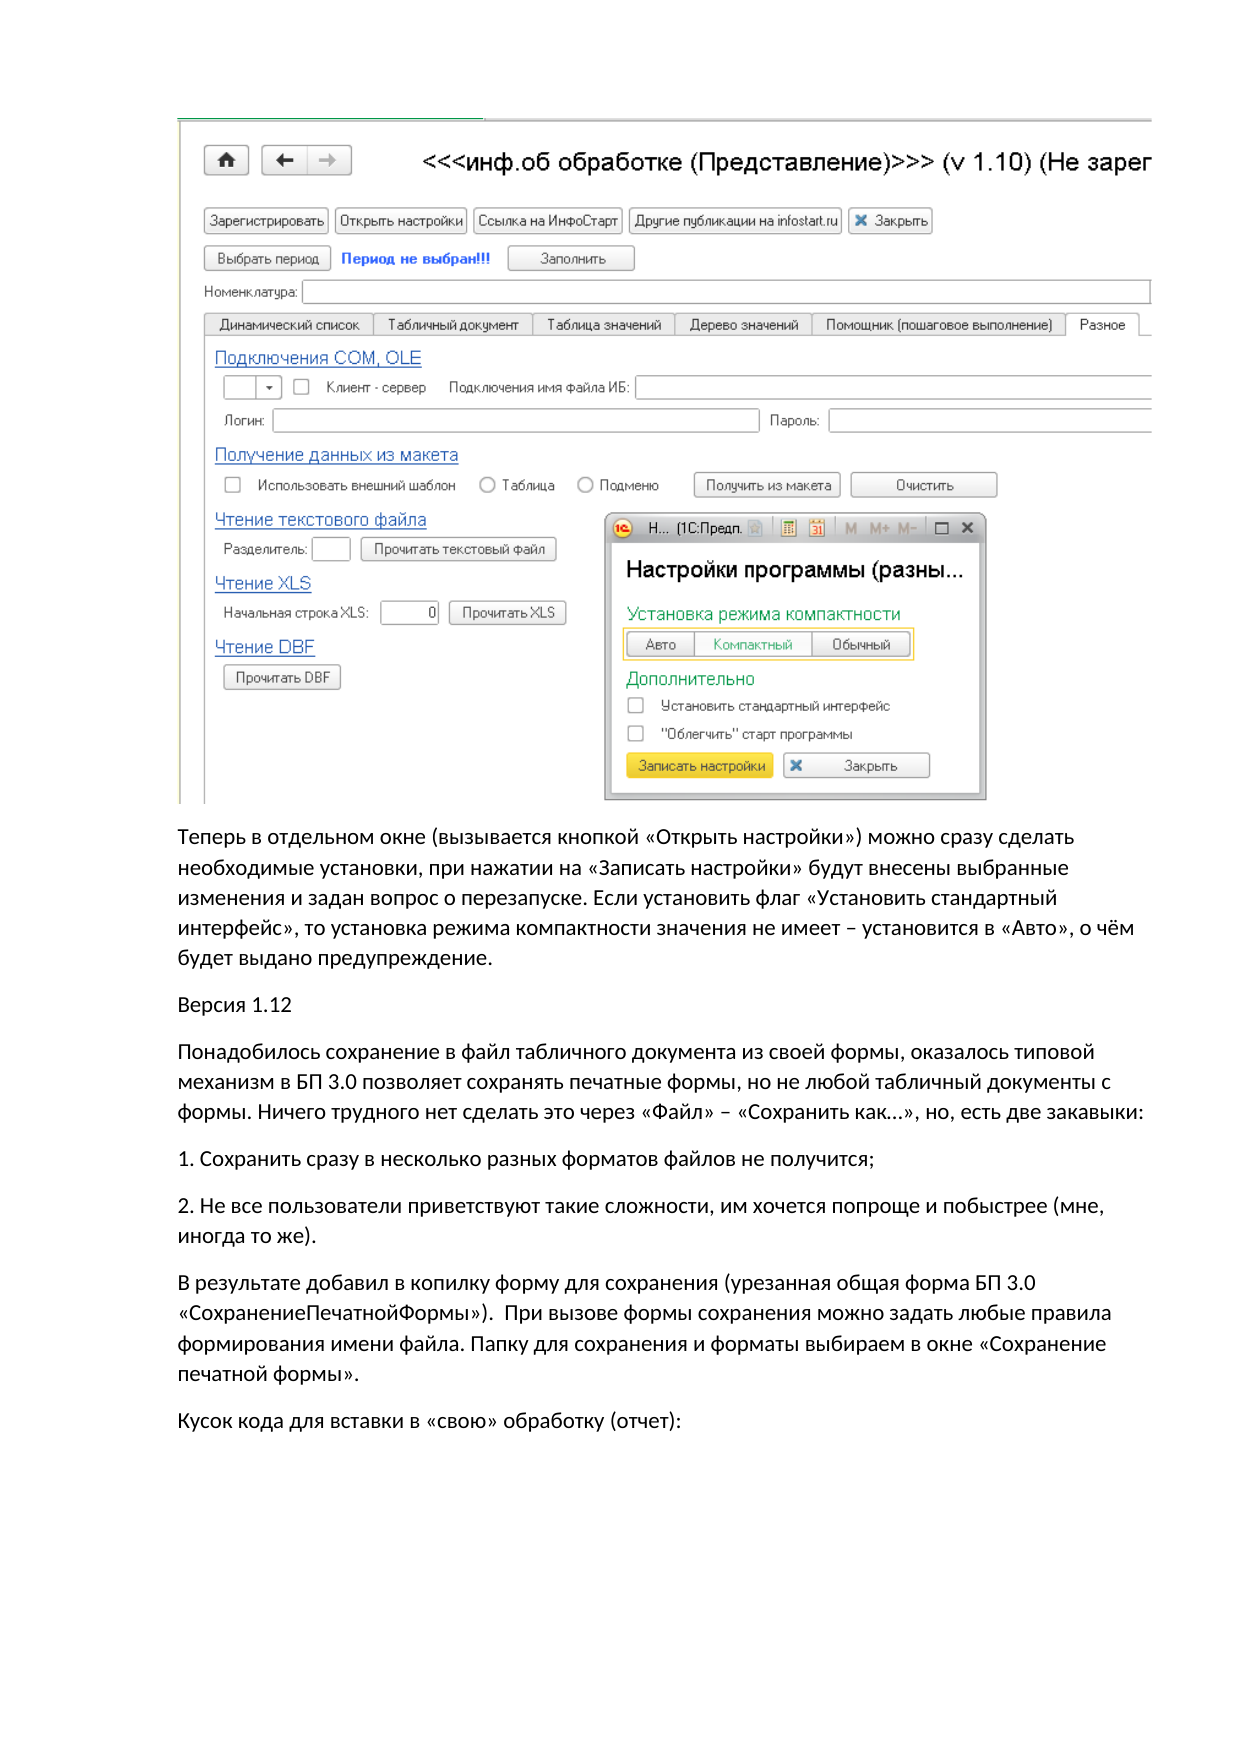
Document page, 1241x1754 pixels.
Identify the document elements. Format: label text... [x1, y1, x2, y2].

text Версия 1.12 [177, 990, 1152, 1018]
text 1. Сохранить сразу в несколько разных форматов файлов не получится; [177, 1144, 1152, 1172]
text Кусок кода для вставки в «свою» обработку (отчет): [177, 1406, 1152, 1434]
text В результате добавил в копилку форму для сохранения (урезанная общая форма БП 3.0 «СохранениеПечатнойФормы»). При вызове формы сохранения можно задать любые правила формирования имени файла. Папку для сохранения и форматы выбираем в окне «Сохранение печатной формы». [177, 1268, 1152, 1387]
text Теперь в отдельном окне (вызывается кнопкой «Открыть настройки») можно сразу сделать необходимые установки, при нажатии на «Записать настройки» будут внесены выбранные изменения и задан вопрос о перезапуске. Если установить флаг «Установить стандартный интерфейс», то установка режима компактности значения не имеет – установится в «Авто», о чём будет выдано предупреждение. [177, 822, 1152, 971]
text Понадобилось сохранение в файл табличного документа из своей формы, оказалось типовой механизм в БП 3.0 позволяет сохранять печатные формы, но не любой табличный документы с формы. Ничего трудного нет сделать это через «Файл» – «Сохранить как…», но, есть две закавыки: [177, 1037, 1152, 1126]
text 2. Не все пользователи приветствуют такие сложности, им хочется попроще и побыстрее (мне, иногда то же). [177, 1191, 1152, 1249]
picture [177, 118, 1152, 804]
